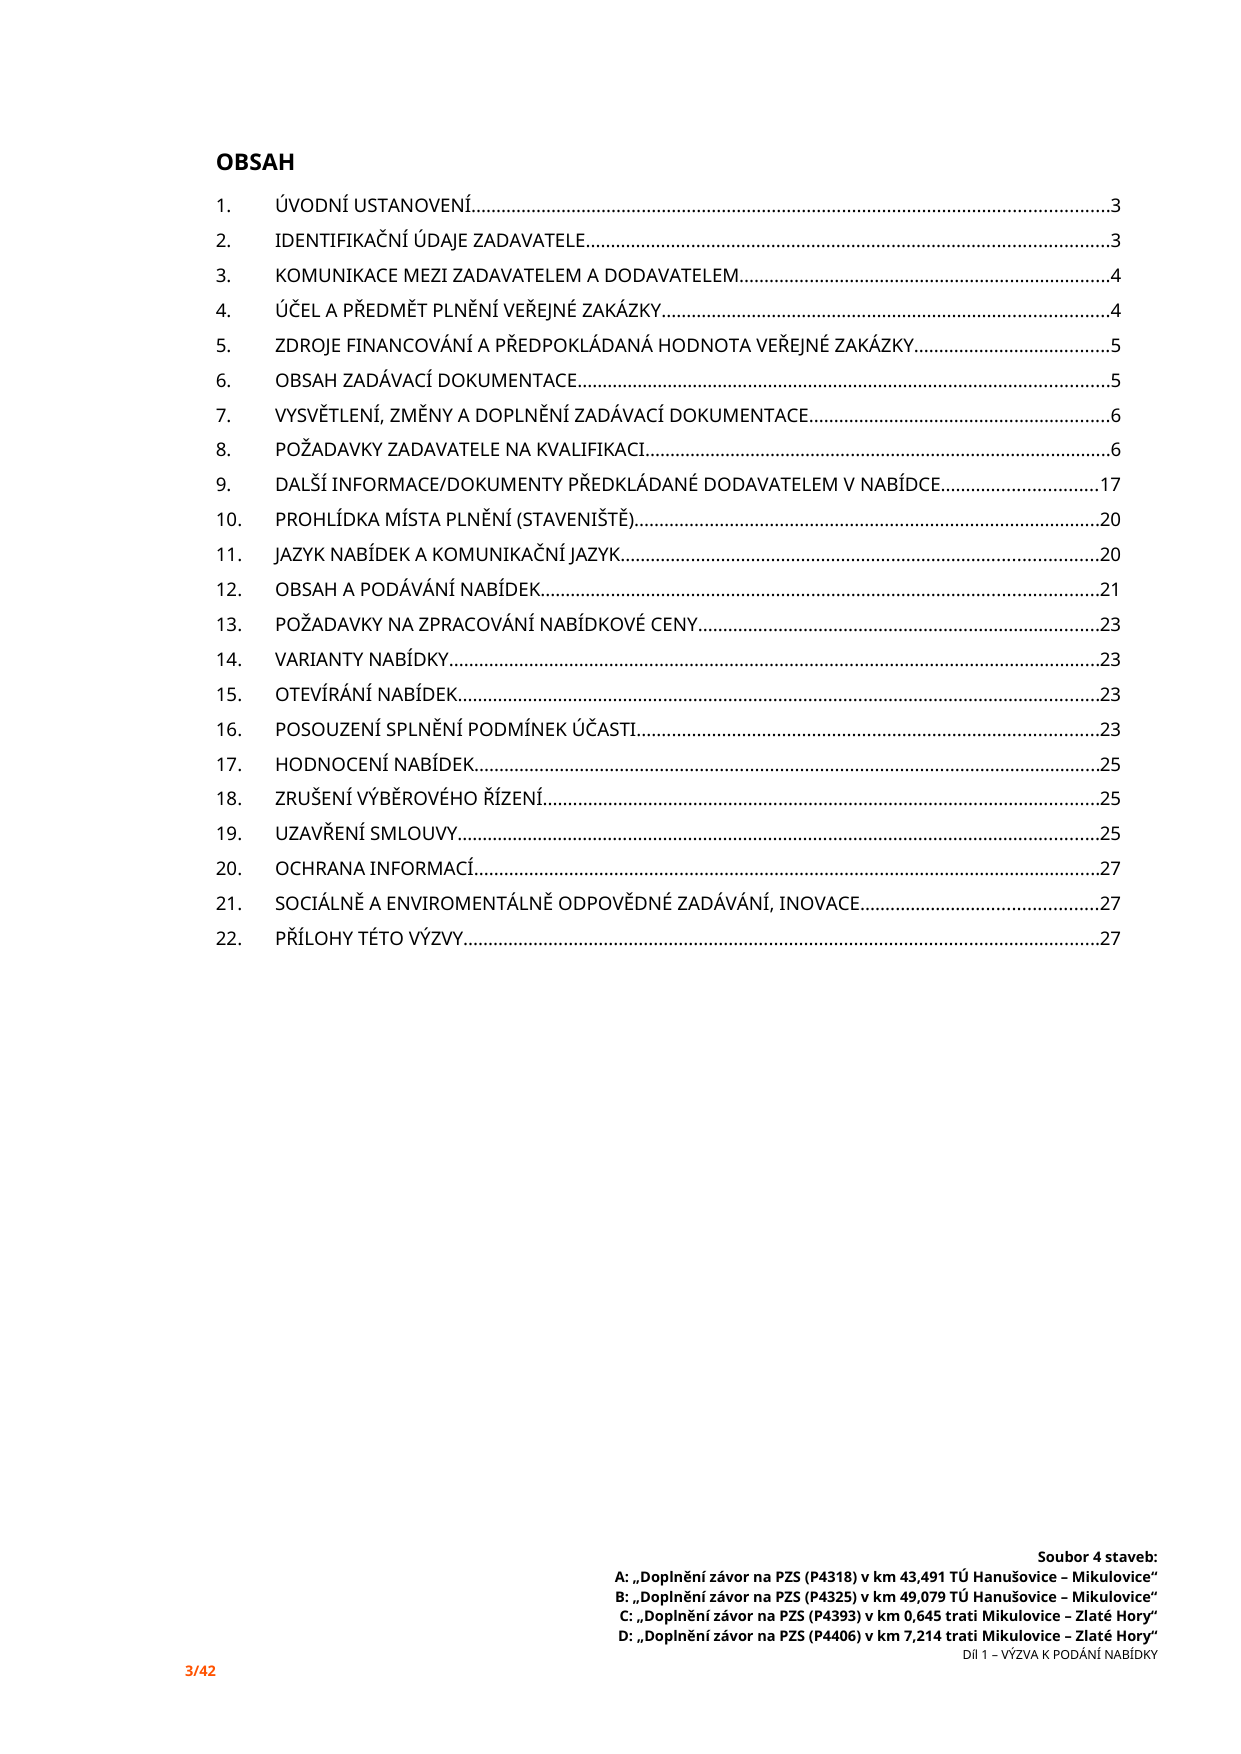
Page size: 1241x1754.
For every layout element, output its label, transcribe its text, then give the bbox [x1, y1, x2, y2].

text 18. ZRUŠENÍ VÝBĚROVÉHO ŘÍZENÍ 25 [216, 786, 1122, 811]
text 19. UZAVŘENÍ SMLOUVY 25 [216, 821, 1122, 846]
text 14. VARIANTY NABÍDKY 23 [216, 646, 1122, 672]
text 5. ZDROJE FINANCOVÁNÍ A PŘEDPOKLÁDANÁ HODNOTA VEŘEJNÉ ZAKÁZKY 5 [216, 332, 1122, 358]
text 22. PŘÍLOHY TÉTO VÝZVY 27 [216, 925, 1122, 951]
text 17. HODNOCENÍ NABÍDEK 25 [216, 751, 1122, 776]
text Obsah [216, 146, 1122, 177]
text 8. POŽADAVKY ZADAVATELE NA KVALIFIKACI 6 [216, 437, 1122, 462]
text 21. SOCIÁLNĚ A ENVIROMENTÁLNĚ ODPOVĚDNÉ ZADÁVÁNÍ, INOVACE 27 [216, 890, 1122, 916]
text 6. OBSAH ZADÁVACÍ DOKUMENTACE 5 [216, 367, 1122, 392]
text 2. IDENTIFIKAČNÍ ÚDAJE ZADAVATELE 3 [216, 227, 1122, 253]
text 11. JAZYK NABÍDEK A KOMUNIKAČNÍ JAZYK 20 [216, 541, 1122, 567]
text 15. OTEVÍRÁNÍ NABÍDEK 23 [216, 681, 1122, 707]
text 7. VYSVĚTLENÍ, ZMĚNY A DOPLNĚNÍ ZADÁVACÍ DOKUMENTACE 6 [216, 402, 1122, 427]
text 20. OCHRANA INFORMACÍ 27 [216, 856, 1122, 881]
text 12. OBSAH A PODÁVÁNÍ NABÍDEK 21 [216, 576, 1122, 602]
text 13. POŽADAVKY NA ZPRACOVÁNÍ NABÍDKOVÉ CENY 23 [216, 611, 1122, 637]
text 4. ÚČEL A PŘEDMĚT PLNĚNÍ VEŘEJNÉ ZAKÁZKY 4 [216, 297, 1122, 323]
text 1. ÚVODNÍ USTANOVENÍ 3 [216, 192, 1122, 218]
text 10. PROHLÍDKA MÍSTA PLNĚNÍ (STAVENIŠTĚ) 20 [216, 507, 1122, 532]
text 16. POSOUZENÍ SPLNĚNÍ PODMÍNEK ÚČASTI 23 [216, 716, 1122, 741]
text 9. DALŠÍ INFORMACE/DOKUMENTY PŘEDKLÁDANÉ DODAVATELEM V NABÍDCE 17 [216, 472, 1122, 497]
text 3. KOMUNIKACE MEZI ZADAVATELEM a DODAVATELEM 4 [216, 262, 1122, 288]
